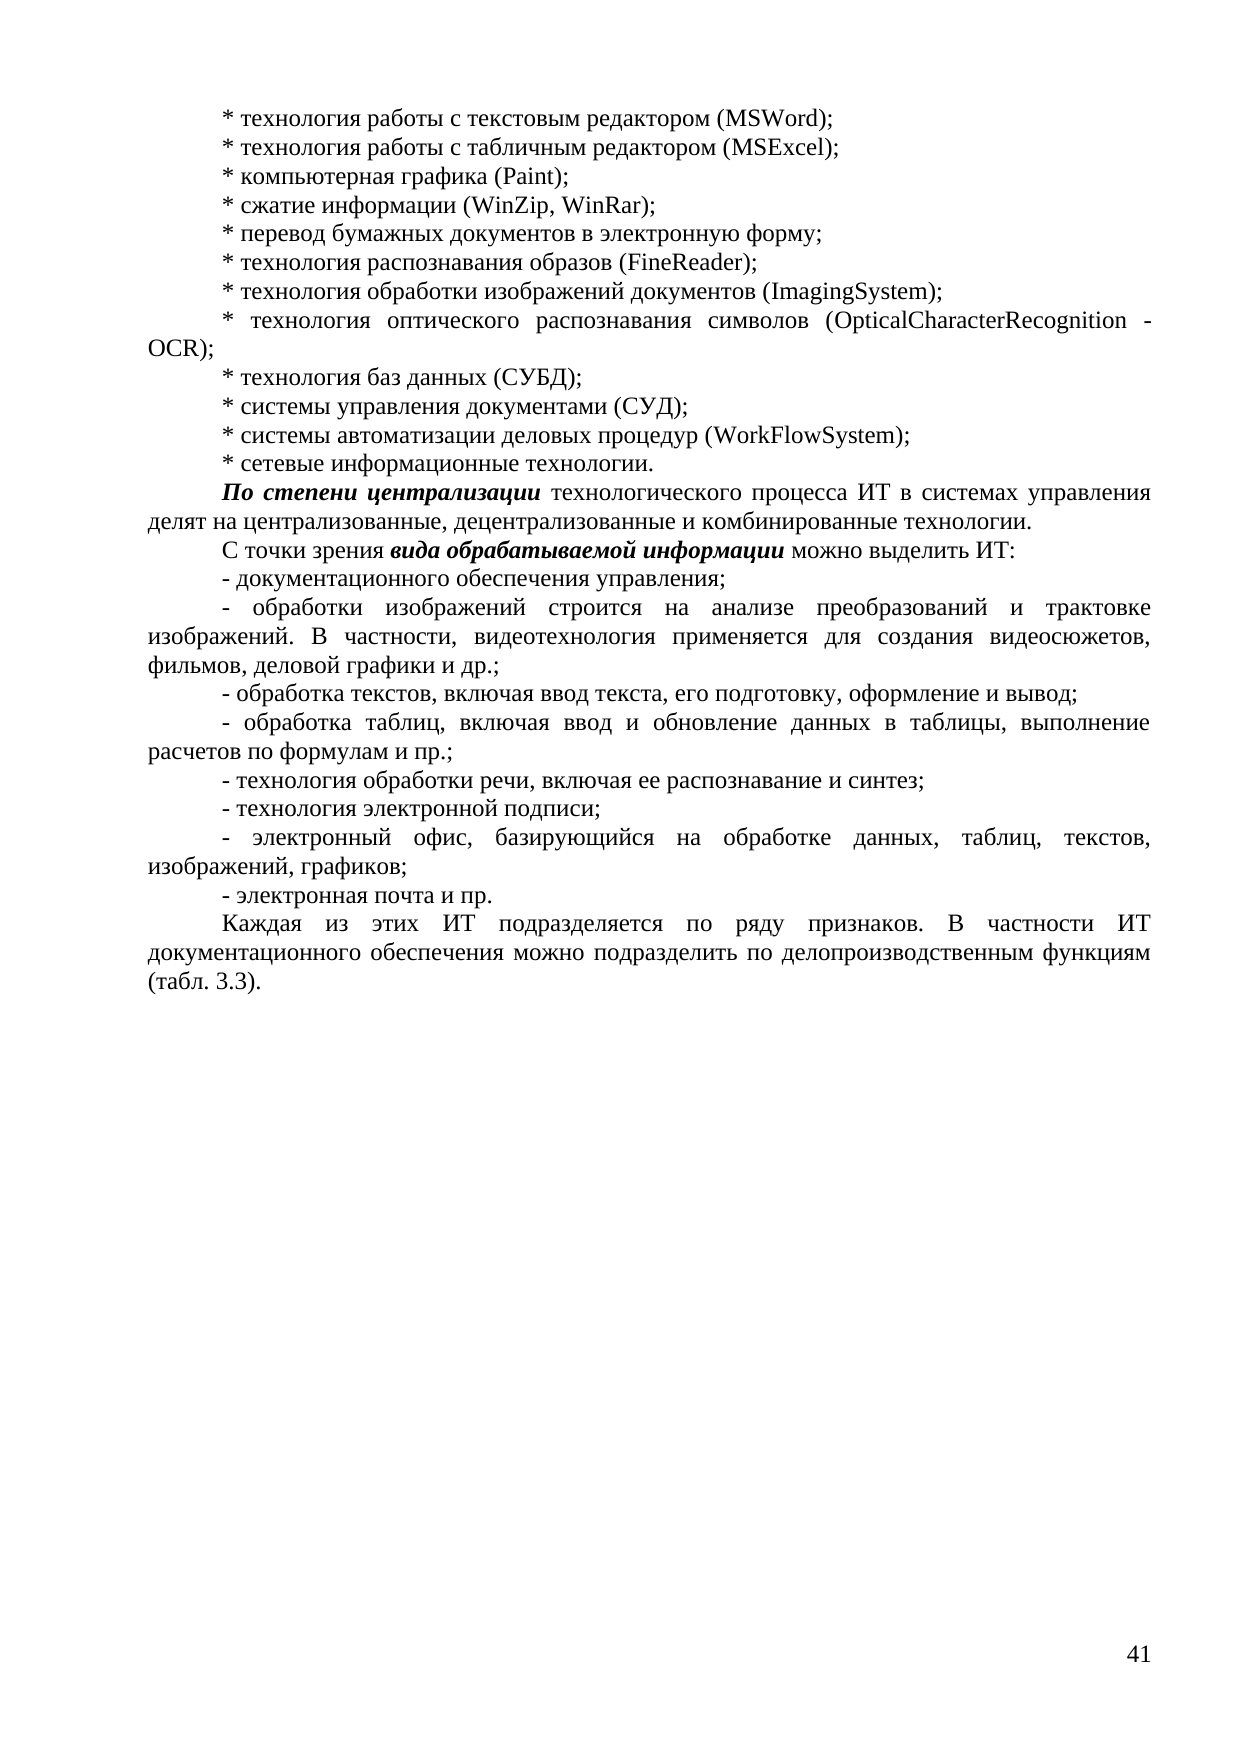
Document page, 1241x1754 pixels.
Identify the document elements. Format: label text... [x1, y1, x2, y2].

text - электронная почта и пр. [148, 880, 1152, 908]
text По степени централизации технологического процесса ИТ в системах управления делят на централизованные, децентрализованные и комбинированные технологии. [148, 477, 1152, 535]
text С точки зрения вида обрабатываемой информации можно выделить ИТ: [148, 535, 1152, 563]
text * сжатие информации (WinZip, WinRar); [148, 190, 1152, 218]
text * технология работы с табличным редактором (MSExcel); [148, 132, 1152, 161]
text * технология оптического распознавания символов (OpticalCharacterRecognition -OCR); [148, 305, 1152, 362]
text * технология баз данных (СУБД); [148, 362, 1152, 391]
text Каждая из этих ИТ подразделяется по ряду признаков. В частности ИТ документационного обеспечения можно подразделить по делопроизводственным функциям (табл. 3.3). [148, 908, 1152, 995]
text - обработки изображений строится на анализе преобразований и трактовке изображений. В частности, видеотехнология применяется для создания видеосюжетов, фильмов, деловой графики и др.; [148, 592, 1152, 678]
text - электронный офис, базирующийся на обработке данных, таблиц, текстов, изображений, графиков; [148, 822, 1152, 880]
text - технология обработки речи, включая ее распознавание и синтез; [148, 765, 1152, 793]
text * системы автоматизации деловых процедур (WorkFlowSystem); [148, 420, 1152, 448]
text * сетевые информационные технологии. [148, 448, 1152, 477]
text * технология работы с текстовым редактором (MSWord); [148, 103, 1152, 132]
text * перевод бумажных документов в электронную форму; [148, 218, 1152, 247]
text - технология электронной подписи; [148, 793, 1152, 822]
text * системы управления документами (СУД); [148, 391, 1152, 420]
text - документационного обеспечения управления; [148, 563, 1152, 592]
text * технология распознавания образов (FineReader); [148, 247, 1152, 276]
text - обработка текстов, включая ввод текста, его подготовку, оформление и вывод; [148, 678, 1152, 707]
text - обработка таблиц, включая ввод и обновление данных в таблицы, выполнение расчетов по формулам и пр.; [148, 707, 1152, 765]
text * технология обработки изображений документов (ImagingSystem); [148, 276, 1152, 305]
text * компьютерная графика (Paint); [148, 161, 1152, 190]
